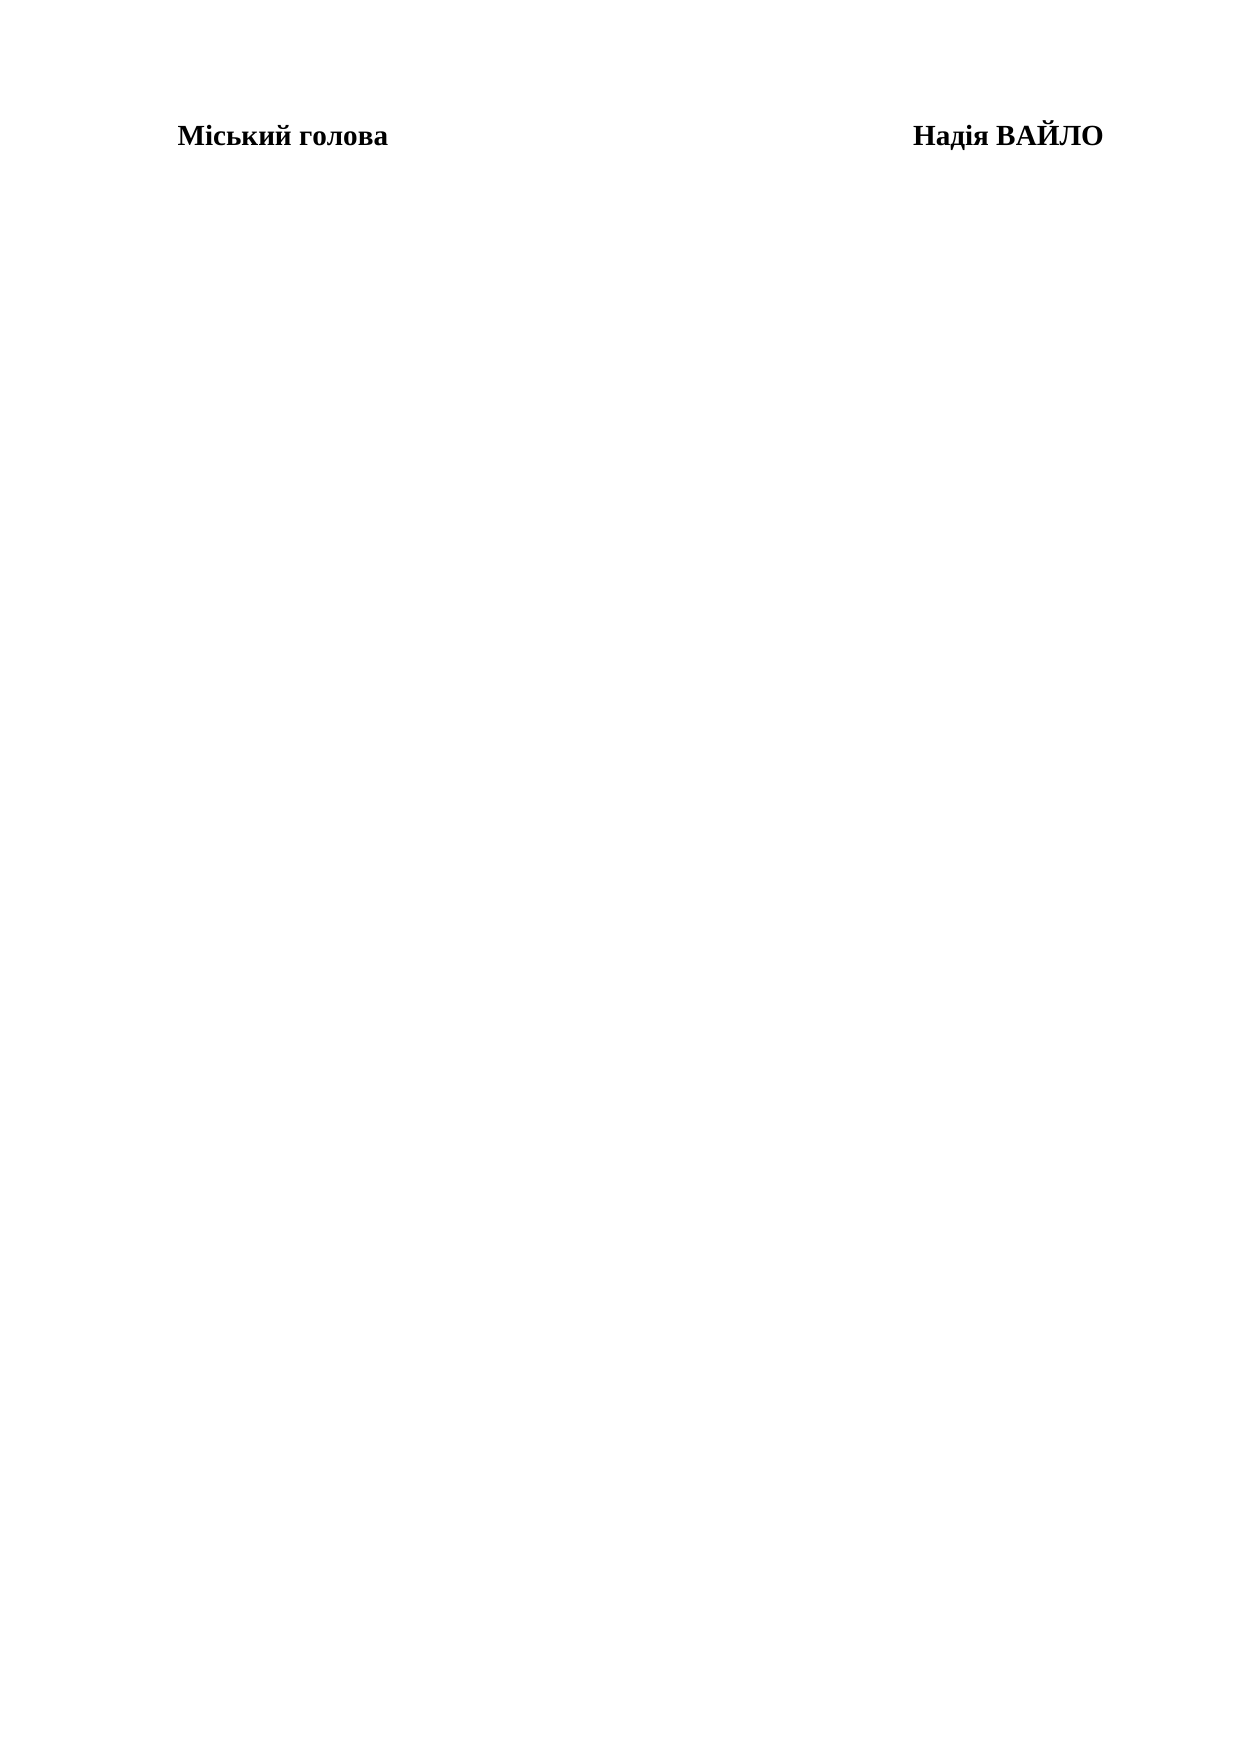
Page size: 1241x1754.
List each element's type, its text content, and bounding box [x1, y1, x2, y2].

text Міський голова Надія ВАЙЛО [177, 118, 1181, 152]
